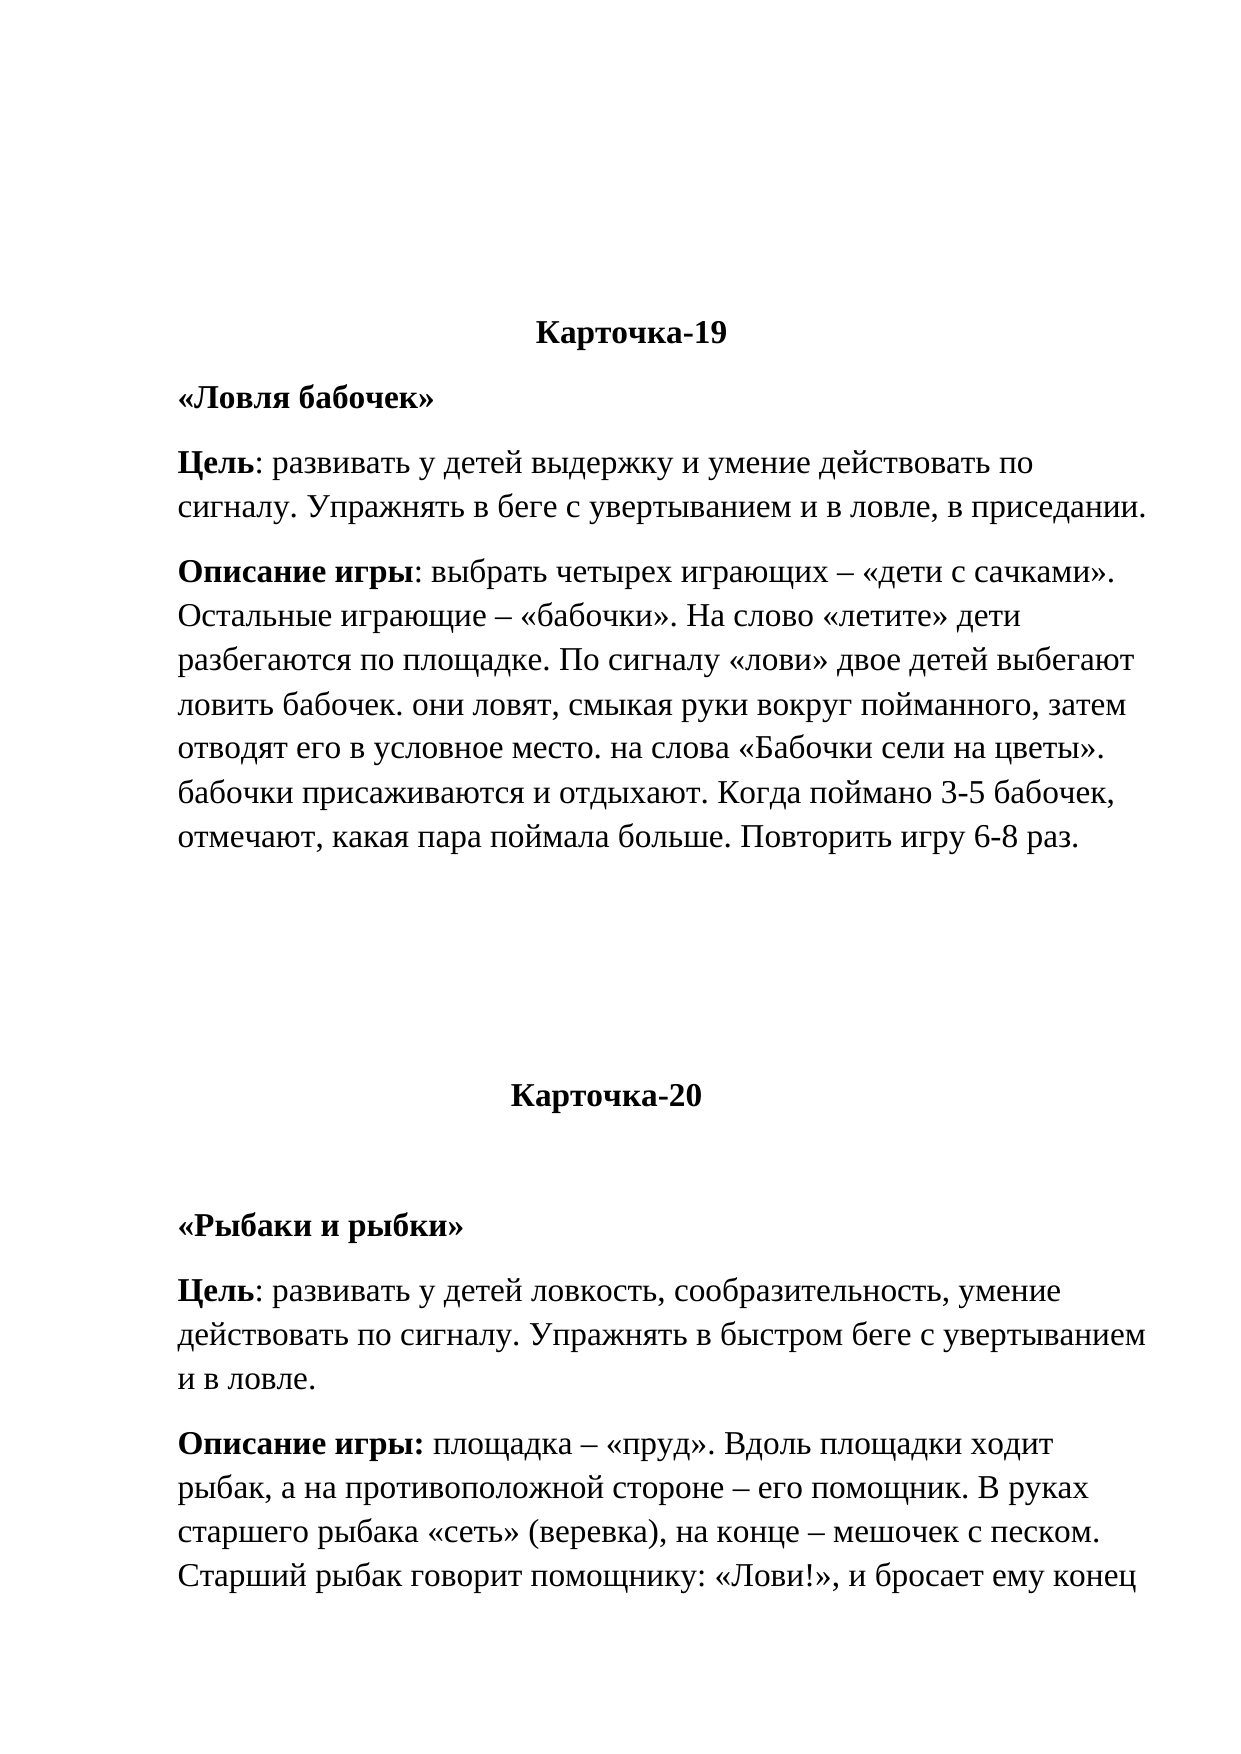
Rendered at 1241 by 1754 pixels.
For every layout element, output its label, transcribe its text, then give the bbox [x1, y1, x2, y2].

text «Ловля бабочек» [177, 378, 1152, 416]
text Карточка-20 [177, 1076, 1152, 1114]
text «Рыбаки и рыбки» [177, 1205, 1152, 1244]
text Карточка-19 [177, 313, 1152, 351]
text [177, 1423, 1152, 1594]
text Цель: развивать у детей выдержку и умение действовать по сигналу. Упражнять в беге с увертыванием и в ловле, в приседании. [177, 443, 1152, 525]
text Описание игры: выбрать четырех играющих – «дети с сачками». Остальные играющие – «бабочки». На слово «летите» дети разбегаются по площадке. По сигналу «лови» двое детей выбегают ловить бабочек. они ловят, смыкая руки вокруг пойманного, затем отводят его в условное место. на слова «Бабочки сели на цветы». бабочки присаживаются и отдыхают. Когда поймано 3-5 бабочек, отмечают, какая пара поймала больше. Повторить игру 6-8 раз. [177, 552, 1152, 854]
text Цель: развивать у детей ловкость, сообразительность, умение действовать по сигналу. Упражнять в быстром беге с увертыванием и в ловле. [177, 1270, 1152, 1397]
